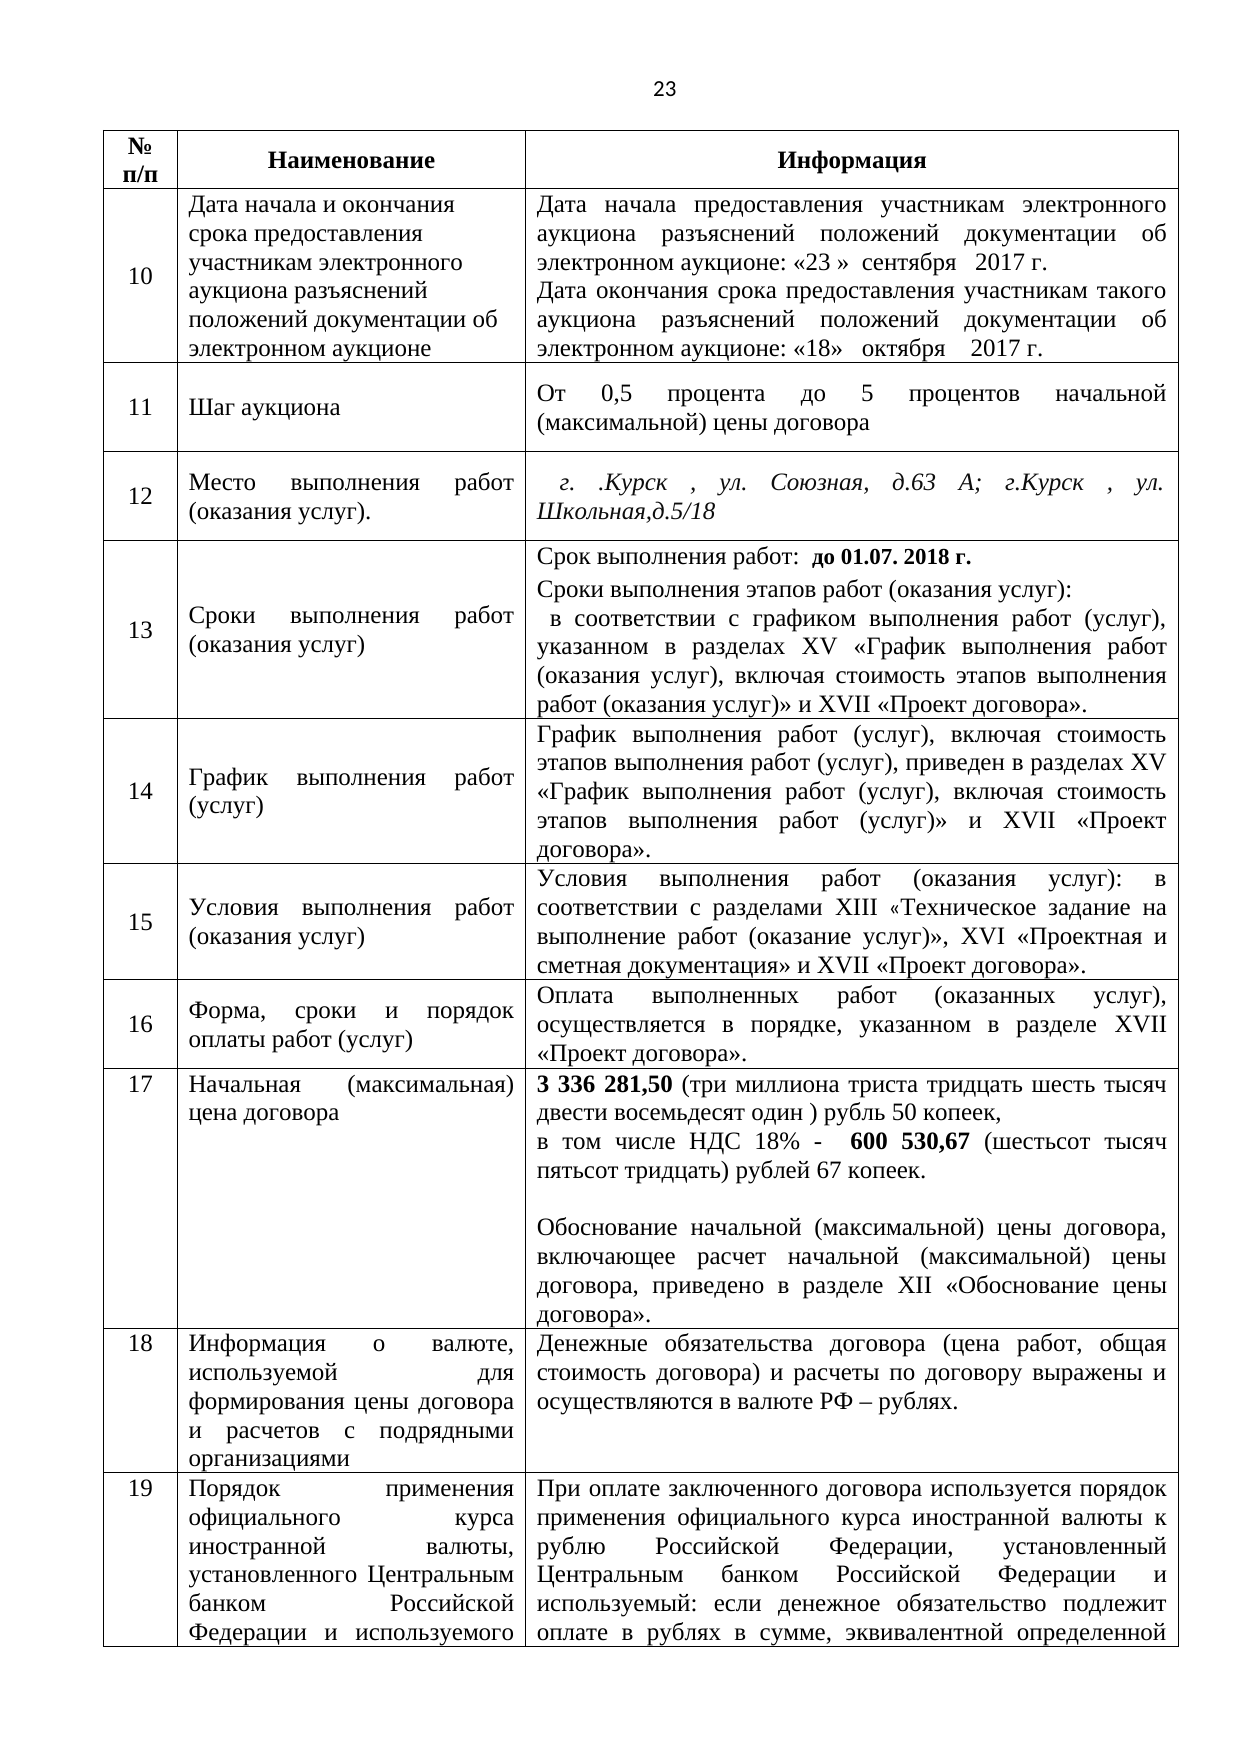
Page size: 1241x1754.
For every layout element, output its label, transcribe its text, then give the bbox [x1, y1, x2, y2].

table_cell 16 [104, 980, 177, 1068]
table_cell 13 [104, 541, 177, 718]
table_cell 12 [104, 452, 177, 540]
table_cell Дата начала предоставления участникам электронного аукциона разъяснений положений документации об электронном аукционе: «23 » сентября 2017 г. Дата окончания срока предоставления участникам такого аукциона разъяснений положений документации об электронном аукционе: «18» октября 2017 г. [526, 189, 1178, 362]
table_cell Начальная (максимальная) цена договора [178, 1069, 525, 1327]
table_cell 19 [104, 1473, 177, 1646]
table_cell Оплата выполненных работ (оказанных услуг), осуществляется в порядке, указанном в разделе XVII «Проект договора». [526, 980, 1178, 1068]
table_cell От 0,5 процента до 5 процентов начальной (максимальной) цены договора [526, 363, 1178, 451]
table_cell Информация о валюте, используемой для формирования цены договора и расчетов с подрядными организациями [178, 1329, 525, 1472]
table_cell 15 [104, 864, 177, 979]
table_cell Сроки выполнения работ (оказания услуг) [178, 541, 525, 718]
table_cell График выполнения работ (услуг), включая стоимость этапов выполнения работ (услуг), приведен в разделах XV «График выполнения работ (услуг), включая стоимость этапов выполнения работ (услуг)» и XVII «Проект договора». [526, 719, 1178, 862]
table_cell Форма, сроки и порядок оплаты работ (услуг) [178, 980, 525, 1068]
table_cell Место выполнения работ (оказания услуг). [178, 452, 525, 540]
table_cell Срок выполнения работ: до 01.07. 2018 г. Сроки выполнения этапов работ (оказания услуг): в соответствии с графиком выполнения работ (услуг), указанном в разделах XV «График выполнения работ (оказания услуг), включая стоимость этапов выполнения работ (оказания услуг)» и XVII «Проект договора». [526, 541, 1178, 718]
table_cell 11 [104, 363, 177, 451]
table_cell Условия выполнения работ (оказания услуг) [178, 864, 525, 979]
table_cell Денежные обязательства договора (цена работ, общая стоимость договора) и расчеты по договору выражены и осуществляются в валюте РФ – рублях. [526, 1329, 1178, 1472]
table_cell 3 336 281,50 (три миллиона триста тридцать шесть тысяч двести восемьдесят один ) рубль 50 копеек, в том числе НДС 18% - 600 530,67 (шестьсот тысяч пятьсот тридцать) рублей 67 копеек. Обоснование начальной (максимальной) цены договора, включающее расчет начальной (максимальной) цены договора, приведено в разделе XII «Обоснование цены договора». [526, 1069, 1178, 1327]
table_cell 10 [104, 189, 177, 362]
table_header Информация [526, 131, 1178, 188]
table_cell г. .Курск , ул. Союзная, д.63 А; г.Курск , ул. Школьная,д.5/18 [526, 452, 1178, 540]
table_header № п/п [104, 131, 177, 188]
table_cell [526, 1473, 1178, 1646]
table_cell Дата начала и окончания срока предоставления участникам электронного аукциона разъяснений положений документации об электронном аукционе [178, 189, 525, 362]
table_cell 18 [104, 1329, 177, 1472]
table_cell График выполнения работ (услуг) [178, 719, 525, 862]
table_cell 17 [104, 1069, 177, 1327]
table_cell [178, 1473, 525, 1646]
table_cell 14 [104, 719, 177, 862]
table_cell Условия выполнения работ (оказания услуг): в соответствии с разделами XIII «Техническое задание на выполнение работ (оказание услуг)», XVI «Проектная и сметная документация» и XVII «Проект договора». [526, 864, 1178, 979]
table_header Наименование [178, 131, 525, 188]
table_cell Шаг аукциона [178, 363, 525, 451]
